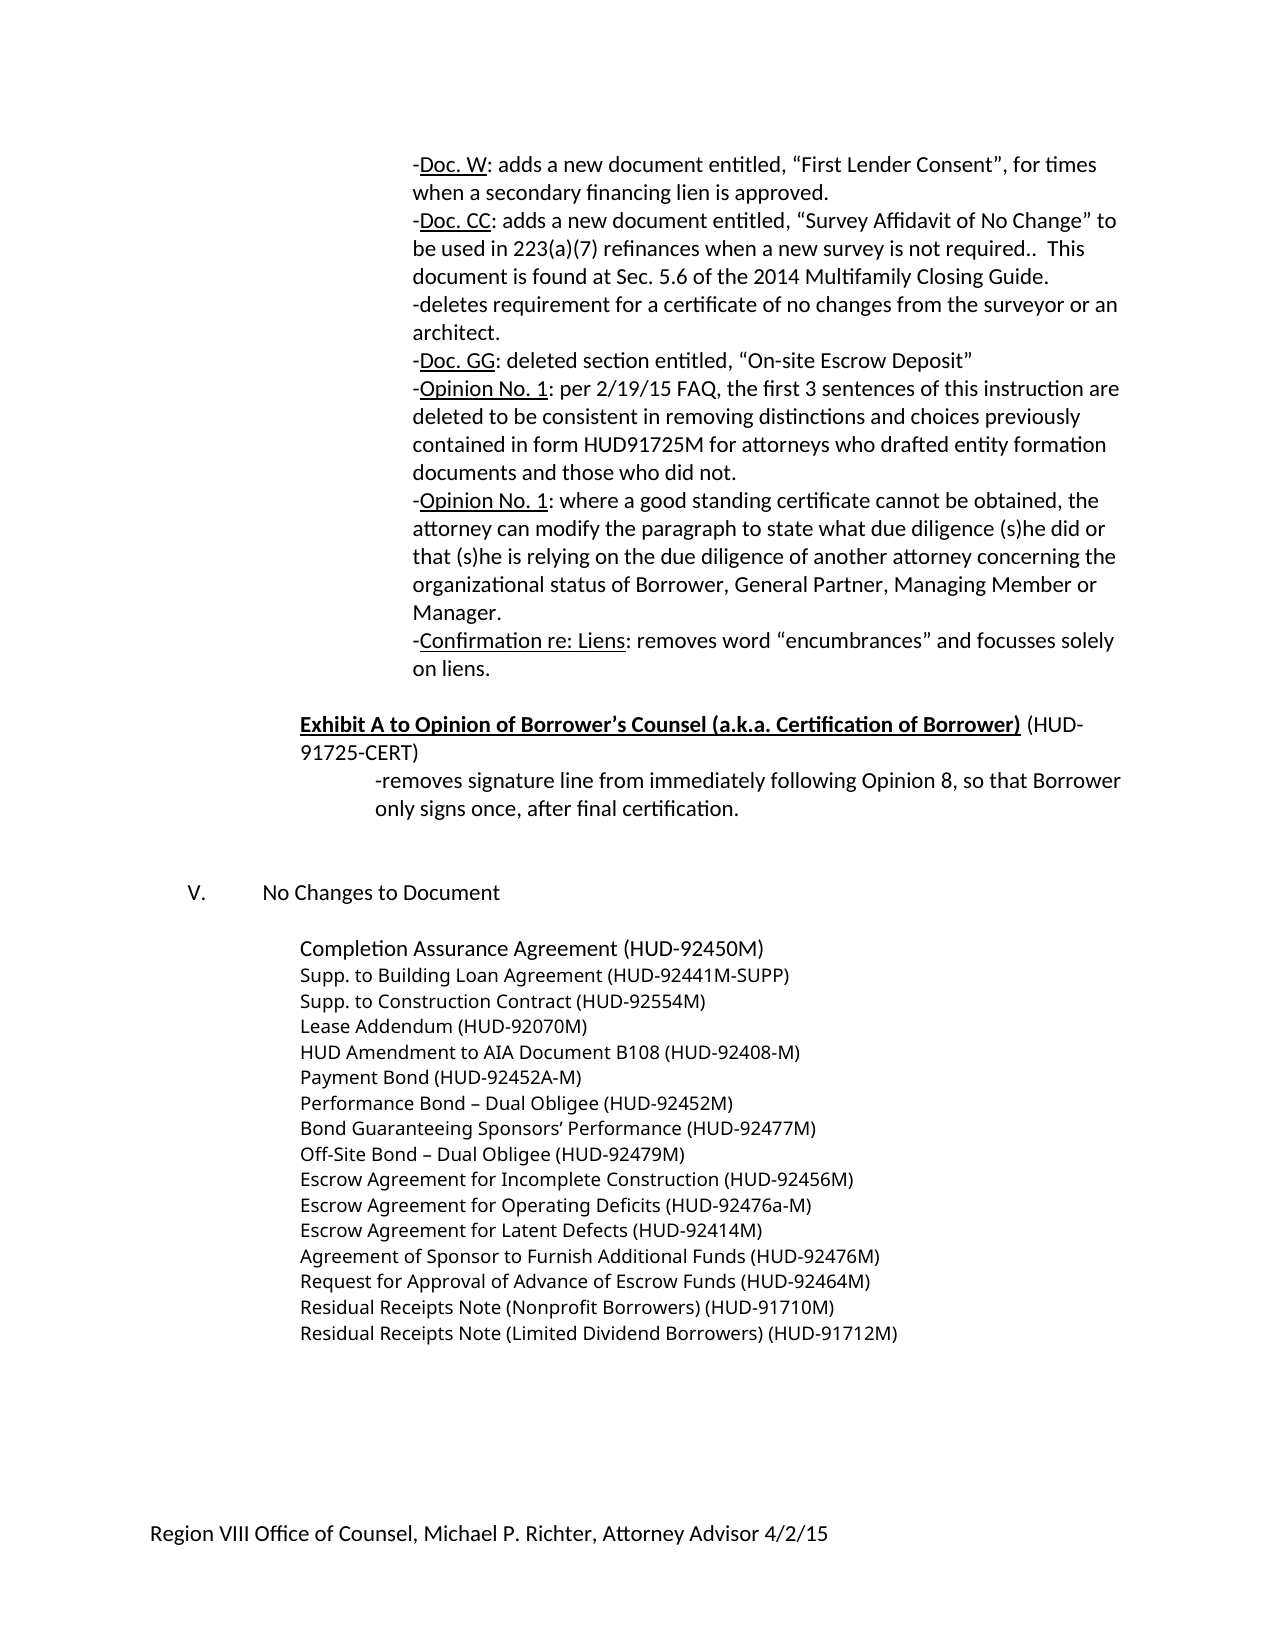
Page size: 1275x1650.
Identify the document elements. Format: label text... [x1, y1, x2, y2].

text Supp. to Construction Contract (HUD-92554M) [225, 988, 1125, 1014]
text Off-Site Bond – Dual Obligee (HUD-92479M) [150, 1141, 1125, 1167]
text HUD Amendment to AIA Document B108 (HUD-92408-M) [150, 1039, 1125, 1065]
text Escrow Agreement for Operating Deficits (HUD-92476a-M) [150, 1192, 1125, 1218]
text Residual Receipts Note (Limited Dividend Borrowers) (HUD-91712M) [150, 1320, 1125, 1345]
text Bond Guaranteeing Sponsors’ Performance (HUD-92477M) [150, 1116, 1125, 1141]
list No Changes to Document [187, 878, 1125, 907]
text -Doc. W: adds a new document entitled, “First Lender Consent”, for times when a secondary financing lien is approved. [412, 150, 1125, 206]
text Completion Assurance Agreement (HUD-92450M) [300, 934, 1125, 963]
text Performance Bond – Dual Obligee (HUD-92452M) [150, 1090, 1125, 1116]
text Escrow Agreement for Latent Defects (HUD-92414M) [150, 1218, 1125, 1243]
text Payment Bond (HUD-92452A-M) [150, 1065, 1125, 1090]
text -Opinion No. 1: per 2/19/15 FAQ, the first 3 sentences of this instruction are deleted to be consistent in removing distinctions and choices previously contained in form HUD91725M for attorneys who drafted entity formation documents and those who did not. [412, 374, 1125, 486]
text Request for Approval of Advance of Escrow Funds (HUD-92464M) [150, 1269, 1125, 1294]
text Supp. to Building Loan Agreement (HUD-92441M-SUPP) [225, 963, 1125, 988]
text -Opinion No. 1: where a good standing certificate cannot be obtained, the attorney can modify the paragraph to state what due diligence (s)he did or that (s)he is relying on the due diligence of another attorney concerning the organizational status of Borrower, General Partner, Managing Member or Manager. [412, 486, 1125, 626]
text -removes signature line from immediately following Opinion 8, so that Borrower only signs once, after final certification. [375, 766, 1125, 822]
text -Confirmation re: Liens: removes word “encumbrances” and focusses solely on liens. [412, 626, 1125, 682]
text Residual Receipts Note (Nonprofit Borrowers) (HUD-91710M) [150, 1294, 1125, 1320]
text -deletes requirement for a certificate of no changes from the surveyor or an architect. [412, 290, 1125, 346]
text -Doc. CC: adds a new document entitled, “Survey Affidavit of No Change” to be used in 223(a)(7) refinances when a new survey is not required.. This document is found at Sec. 5.6 of the 2014 Multifamily Closing Guide. [412, 206, 1125, 290]
text Lease Addendum (HUD-92070M) [150, 1014, 1125, 1039]
text Escrow Agreement for Incomplete Construction (HUD-92456M) [150, 1167, 1125, 1192]
text Exhibit A to Opinion of Borrower’s Counsel (a.k.a. Certification of Borrower) (HUD-91725-CERT) [300, 710, 1125, 766]
text Agreement of Sponsor to Furnish Additional Funds (HUD-92476M) [150, 1243, 1125, 1269]
text -Doc. GG: deleted section entitled, “On-site Escrow Deposit” [375, 346, 1125, 374]
